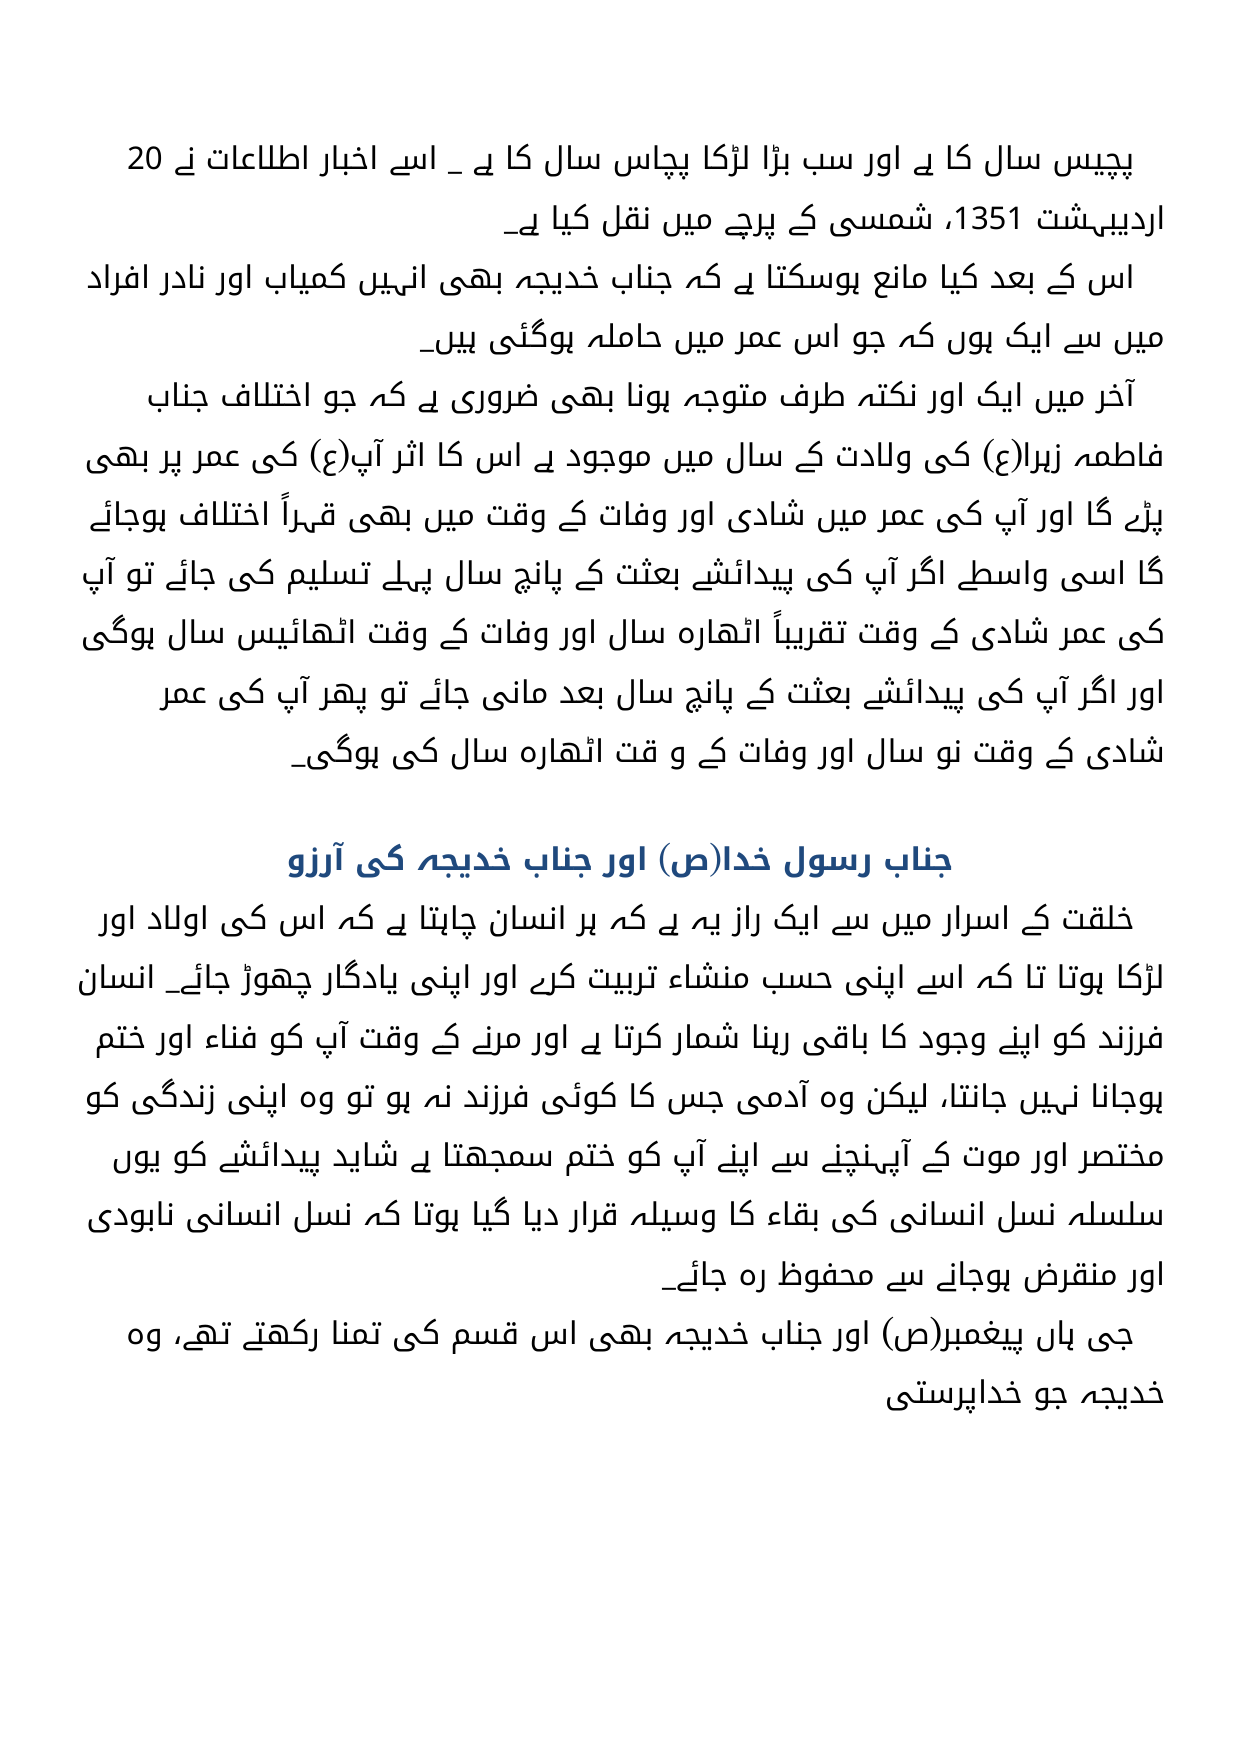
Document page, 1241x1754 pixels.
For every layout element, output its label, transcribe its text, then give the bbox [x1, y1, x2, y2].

text خلقت کے اسرار میں سے ایک راز یہ ہے کہ ہر انسان چاہتا ہے کہ اس کی اولاد اور لڑکا ہوتا تا کہ اسے اپنی حسب منشاء تربیت کرے اور اپنی یادگار چھوڑ جائے_ انسان فرزند کو اپنے وجود کا باقی رہنا شمار کرتا ہے اور مرنے کے وقت آپ کو فناء اور ختم ہوجانا نہیں جانتا، لیکن وہ آدمی جس کا کوئی فرزند نہ ہو تو وہ اپنی زندگی کو مختصر اور موت کے آپہنچنے سے اپنے آپ کو ختم سمجھتا ہے شاید پیدائشے کو یوں سلسلہ نسل انسانی کی بقاء کا وسیلہ قرار دیا گیا ہوتا کہ نسل انسانی نابودی اور منقرض ہوجانے سے محفوظ رہ جائے_ [75, 889, 1165, 1304]
subtitle جناب رسول خدا(ص) اور جناب خدیجہ کی آرزو [75, 830, 1165, 889]
text جی ہاں پیغمبر(ص) اور جناب خدیجہ بھی اس قسم کی تمنا رکھتے تھے، وہ خدیجہ جو خداپرستی [75, 1304, 1165, 1423]
text اس کے بعد کیا مانع ہوسکتا ہے کہ جناب خدیجہ بھی انہیں کمیاب اور نادر افراد میں سے ایک ہوں کہ جو اس عمر میں حاملہ ہوگئی ہیں_ [75, 248, 1165, 367]
text پچیس سال کا ہے اور سب بڑا لڑکا پچاس سال کا ہے _ اسے اخبار اطلاعات نے 20 اردیبہشت 1351، شمسی کے پرچے میں نقل کیا ہے_ [75, 130, 1165, 248]
text آخر میں ایک اور نکتہ طرف متوجہ ہونا بھی ضروری ہے کہ جو اختلاف جناب فاطمہ زہرا(ع) کی ولادت کے سال میں موجود ہے اس کا اثر آپ(ع) کی عمر پر بھی پڑے گا اور آپ کی عمر میں شادی اور وفات کے وقت میں بھی قہراً اختلاف ہوجائے گا اسی واسطے اگر آپ کی پیدائشے بعثت کے پانچ سال پہلے تسلیم کی جائے تو آپ کی عمر شادی کے وقت تقریباً اٹھارہ سال اور وفات کے وقت اٹھائیس سال ہوگی اور اگر آپ کی پیدائشے بعثت کے پانچ سال بعد مانی جائے تو پھر آپ کی عمر شادی کے وقت نو سال اور وفات کے و قت اٹھارہ سال کی ہوگی_ [75, 367, 1165, 782]
